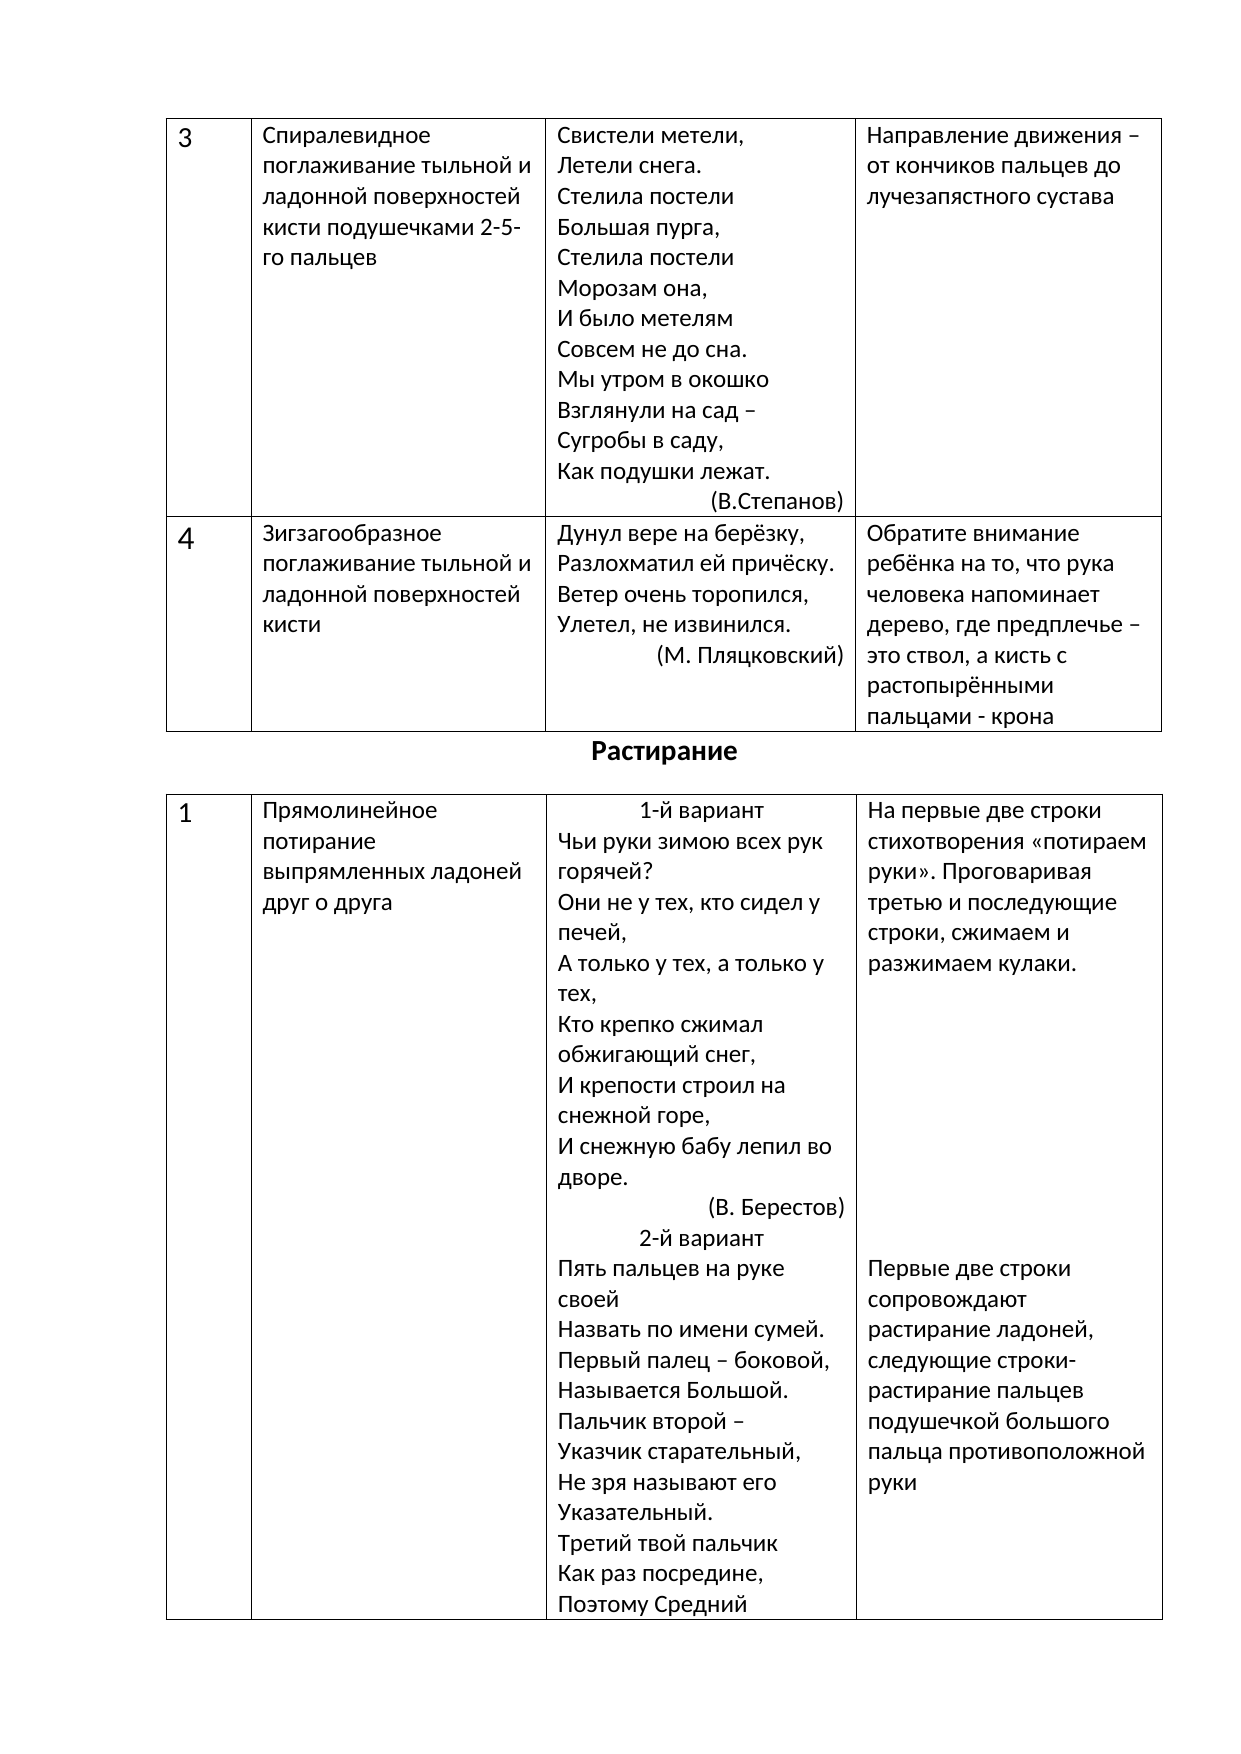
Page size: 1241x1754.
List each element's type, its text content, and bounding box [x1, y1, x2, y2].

table_cell Свистели метели, Летели снега. Стелила постели Большая пурга, Стелила постели Морозам она, И было метелям Совсем не до сна. Мы утром в окошко Взглянули на сад – Сугробы в саду, Как подушки лежат. (В.Степанов) [546, 119, 855, 516]
text Растирание [177, 732, 1152, 767]
table_header 1 [167, 795, 251, 1618]
table_cell Спиралевидное поглаживание тыльной и ладонной поверхностей кисти подушечками 2-5-го пальцев [252, 119, 545, 516]
table_cell 3 [167, 119, 251, 516]
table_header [857, 795, 1162, 1618]
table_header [252, 795, 546, 1618]
table_cell Направление движения – от кончиков пальцев до лучезапястного сустава [856, 119, 1161, 516]
table_cell 4 [167, 517, 251, 731]
table_cell Зигзагообразное поглаживание тыльной и ладонной поверхностей кисти [252, 517, 545, 731]
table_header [547, 795, 856, 1618]
table_cell Обратите внимание ребёнка на то, что рука человека напоминает дерево, где предплечье – это ствол, а кисть с растопырёнными пальцами - крона [856, 517, 1161, 731]
table_cell Дунул вере на берёзку, Разлохматил ей причёску. Ветер очень торопился, Улетел, не извинился. (М. Пляцковский) [546, 517, 855, 731]
